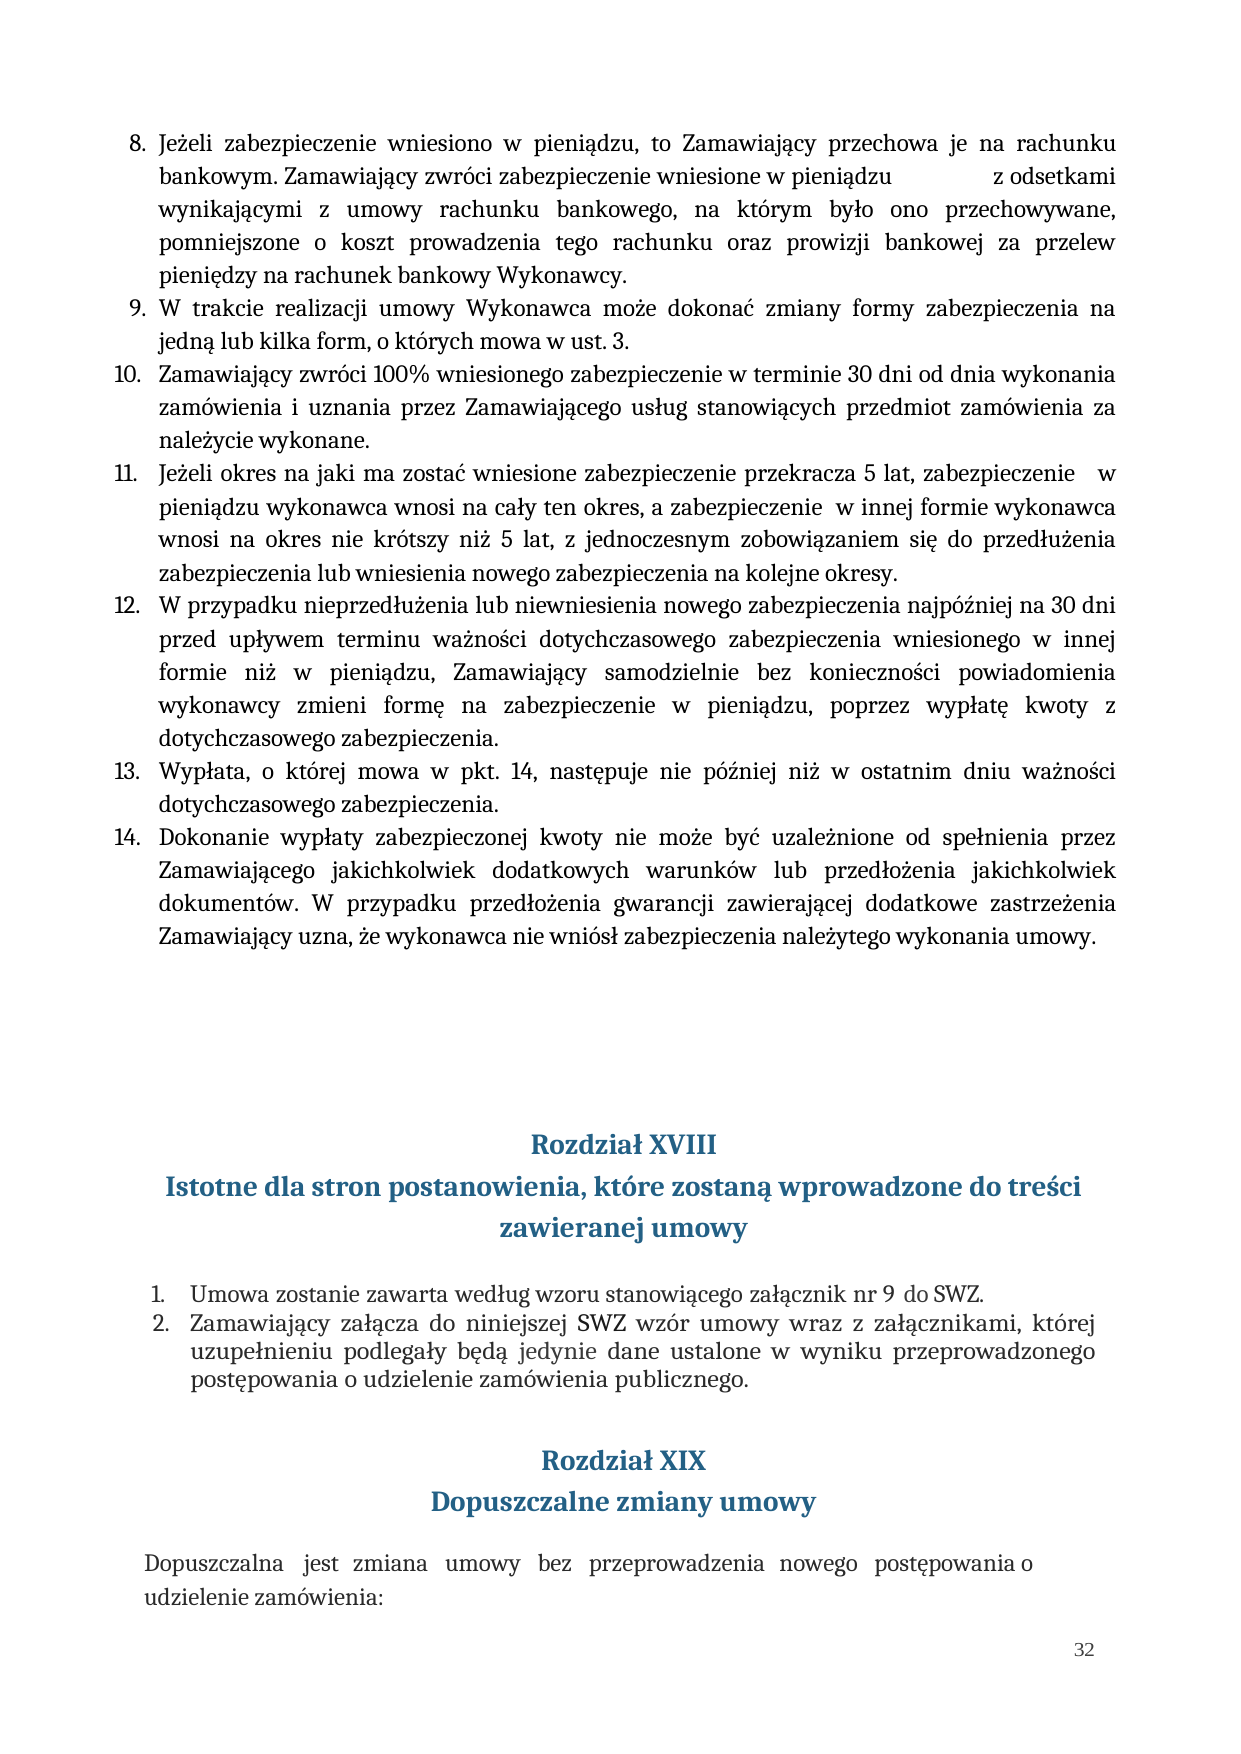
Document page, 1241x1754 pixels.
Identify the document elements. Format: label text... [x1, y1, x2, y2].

list Zamawiający zwróci 100% wniesionego zabezpieczenie w terminie 30 dni od dnia wykonania zamówienia i uznania przez Zamawiającego usług stanowiących przedmiot zamówienia za należycie wykonane. [114, 360, 1117, 455]
text zawieranej umowy [129, 1210, 1118, 1245]
text Rozdział XVIII [129, 1127, 1118, 1161]
text Istotne dla stron postanowienia, które zostaną wprowadzone do treści [129, 1168, 1118, 1203]
list Dokonanie wypłaty zabezpieczonej kwoty nie może być uzależnione od spełnienia przez Zamawiającego jakichkolwiek dodatkowych warunków lub przedłożenia jakichkolwiek dokumentów. W przypadku przedłożenia gwarancji zawierającej dodatkowe zastrzeżenia Zamawiający uzna, że wykonawca nie wniósł zabezpieczenia należytego wykonania umowy. [114, 823, 1117, 950]
list W trakcie realizacji umowy Wykonawca może dokonać zmiany formy zabezpieczenia na jedną lub kilka form, o których mowa w ust. 3. [129, 294, 1117, 356]
list Zamawiający załącza do niniejszej SWZ wzór umowy wraz z załącznikami, której uzupełnieniu podlegały będą jedynie dane ustalone w wyniku przeprowadzonego postępowania o udzielenie zamówienia publicznego. [153, 1309, 1096, 1394]
list W przypadku nieprzedłużenia lub niewniesienia nowego zabezpieczenia najpóźniej na 30 dni przed upływem terminu ważności dotychczasowego zabezpieczenia wniesionego w innej formie niż w pieniądzu, Zamawiający samodzielnie bez konieczności powiadomienia wykonawcy zmieni formę na zabezpieczenie w pieniądzu, poprzez wypłatę kwoty z dotychczasowego zabezpieczenia. [114, 591, 1117, 752]
text Dopuszczalna jest zmiana umowy bez przeprowadzenia nowego postępowania o udzielenie zamówienia: [144, 1549, 1092, 1611]
list Jeżeli zabezpieczenie wniesiono w pieniądzu, to Zamawiający przechowa je na rachunku bankowym. Zamawiający zwróci zabezpieczenie wniesione w pieniądzu z odsetkami wynikającymi z umowy rachunku bankowego, na którym było ono przechowywane, pomniejszone o koszt prowadzenia tego rachunku oraz prowizji bankowej za przelew pieniędzy na rachunek bankowy Wykonawcy. [129, 129, 1117, 290]
list Umowa zostanie zawarta według wzoru stanowiącego załącznik nr 9 do SWZ. [151, 1279, 1117, 1309]
text Dopuszczalne zmiany umowy [129, 1484, 1118, 1519]
text Rozdział XIX [129, 1442, 1118, 1477]
list Wypłata, o której mowa w pkt. 14, następuje nie później niż w ostatnim dniu ważności dotychczasowego zabezpieczenia. [114, 757, 1117, 818]
list Jeżeli okres na jaki ma zostać wniesione zabezpieczenie przekracza 5 lat, zabezpieczenie w pieniądzu wykonawca wnosi na cały ten okres, a zabezpieczenie w innej formie wykonawca wnosi na okres nie krótszy niż 5 lat, z jednoczesnym zobowiązaniem się do przedłużenia zabezpieczenia lub wniesienia nowego zabezpieczenia na kolejne okresy. [114, 459, 1117, 587]
